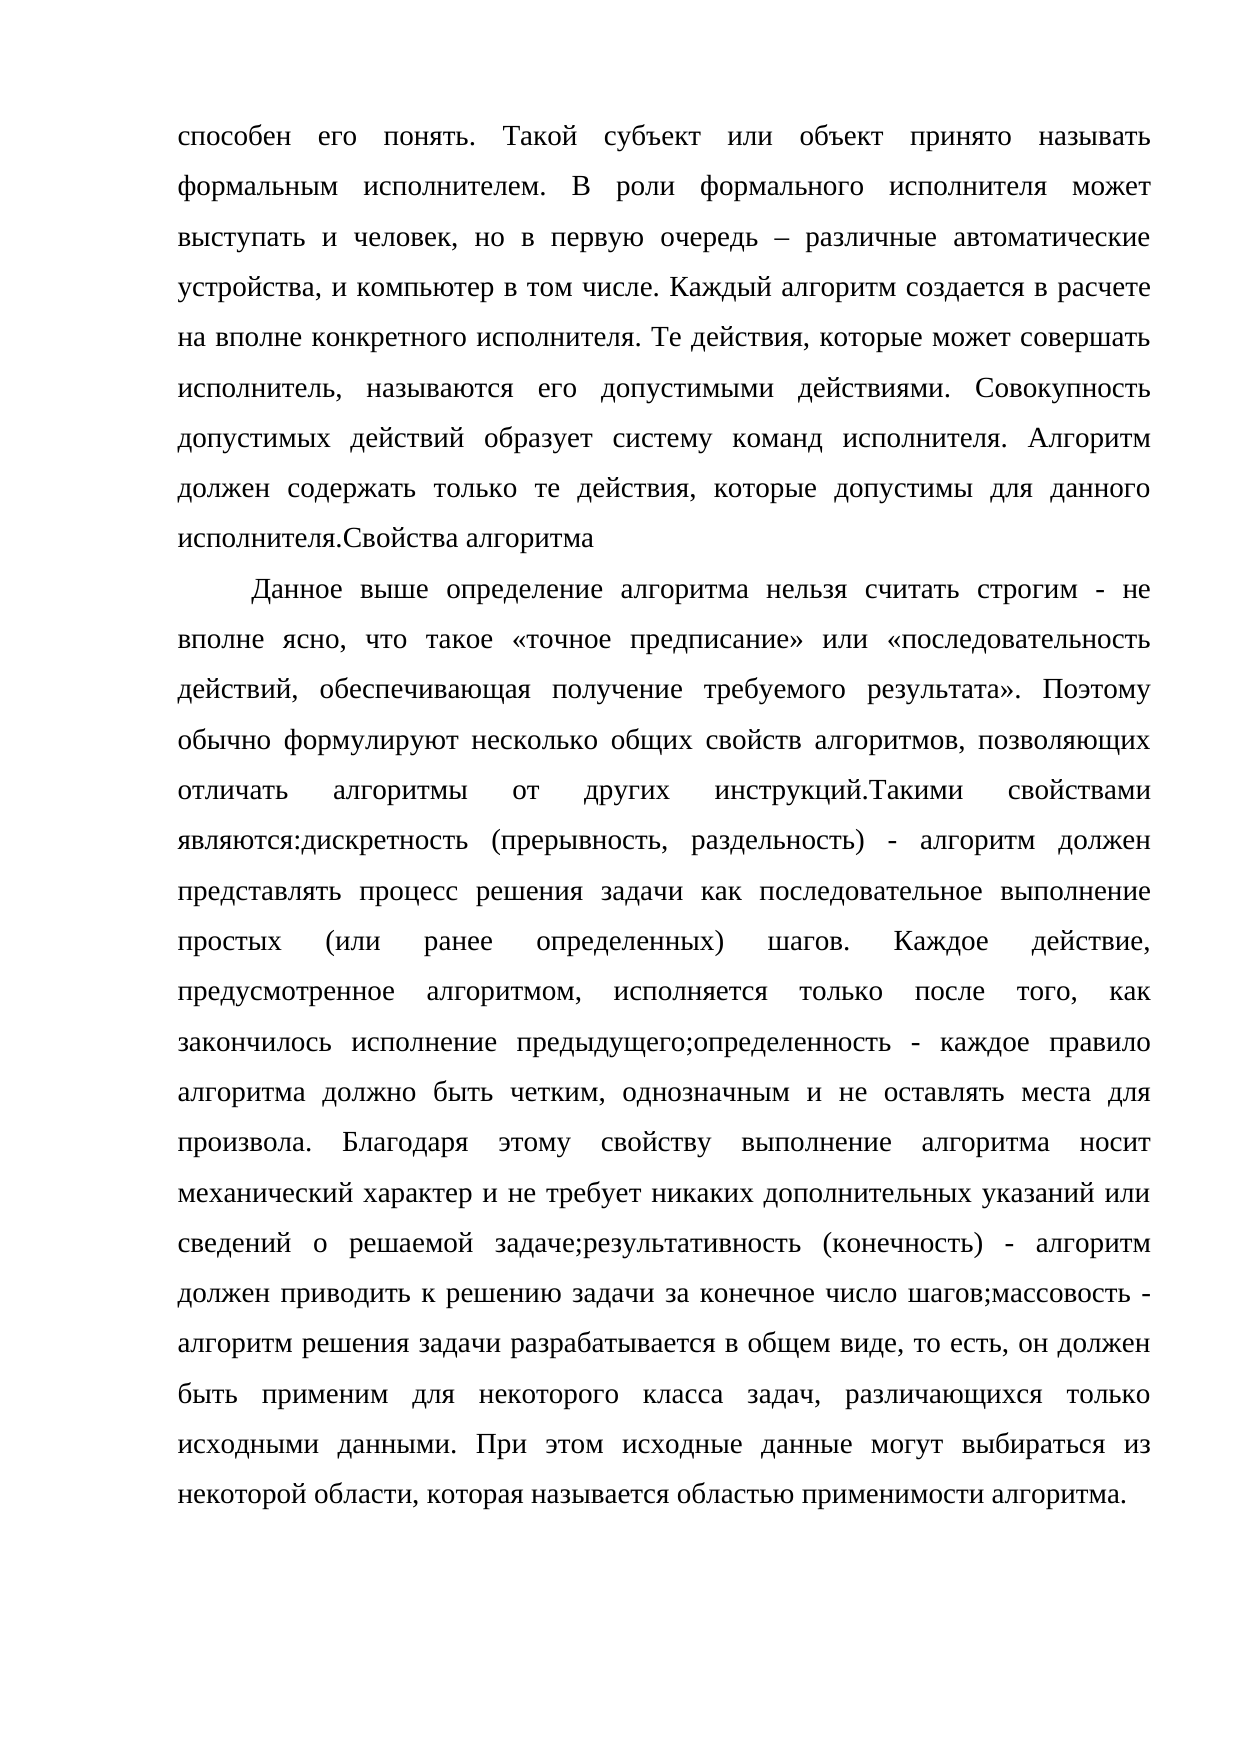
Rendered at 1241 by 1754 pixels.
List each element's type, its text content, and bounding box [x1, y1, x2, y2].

text Данное выше определение алгоритма нельзя считать строгим - не вполне ясно, что такое «точное предписание» или «последовательность действий, обеспечивающая получение требуемого результата». Поэтому обычно формулируют несколько общих свойств алгоритмов, позволяющих отличать алгоритмы от других инструкций.Такими свойствами являются:дискретность (прерывность, раздельность) - алгоритм должен представлять процесс решения задачи как последовательное выполнение простых (или ранее определенных) шагов. Каждое действие, предусмотренное алгоритмом, исполняется только после того, как закончилось исполнение предыдущего;определенность - каждое правило алгоритма должно быть четким, однозначным и не оставлять места для произвола. Благодаря этому свойству выполнение алгоритма носит механический характер и не требует никаких дополнительных указаний или сведений о решаемой задаче;результативность (конечность) - алгоритм должен приводить к решению задачи за конечное число шагов;массовость - алгоритм решения задачи разрабатывается в общем виде, то есть, он должен быть применим для некоторого класса задач, различающихся только исходными данными. При этом исходные данные могут выбираться из некоторой области, которая называется областью применимости алгоритма. [177, 571, 1152, 1510]
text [177, 118, 1152, 554]
